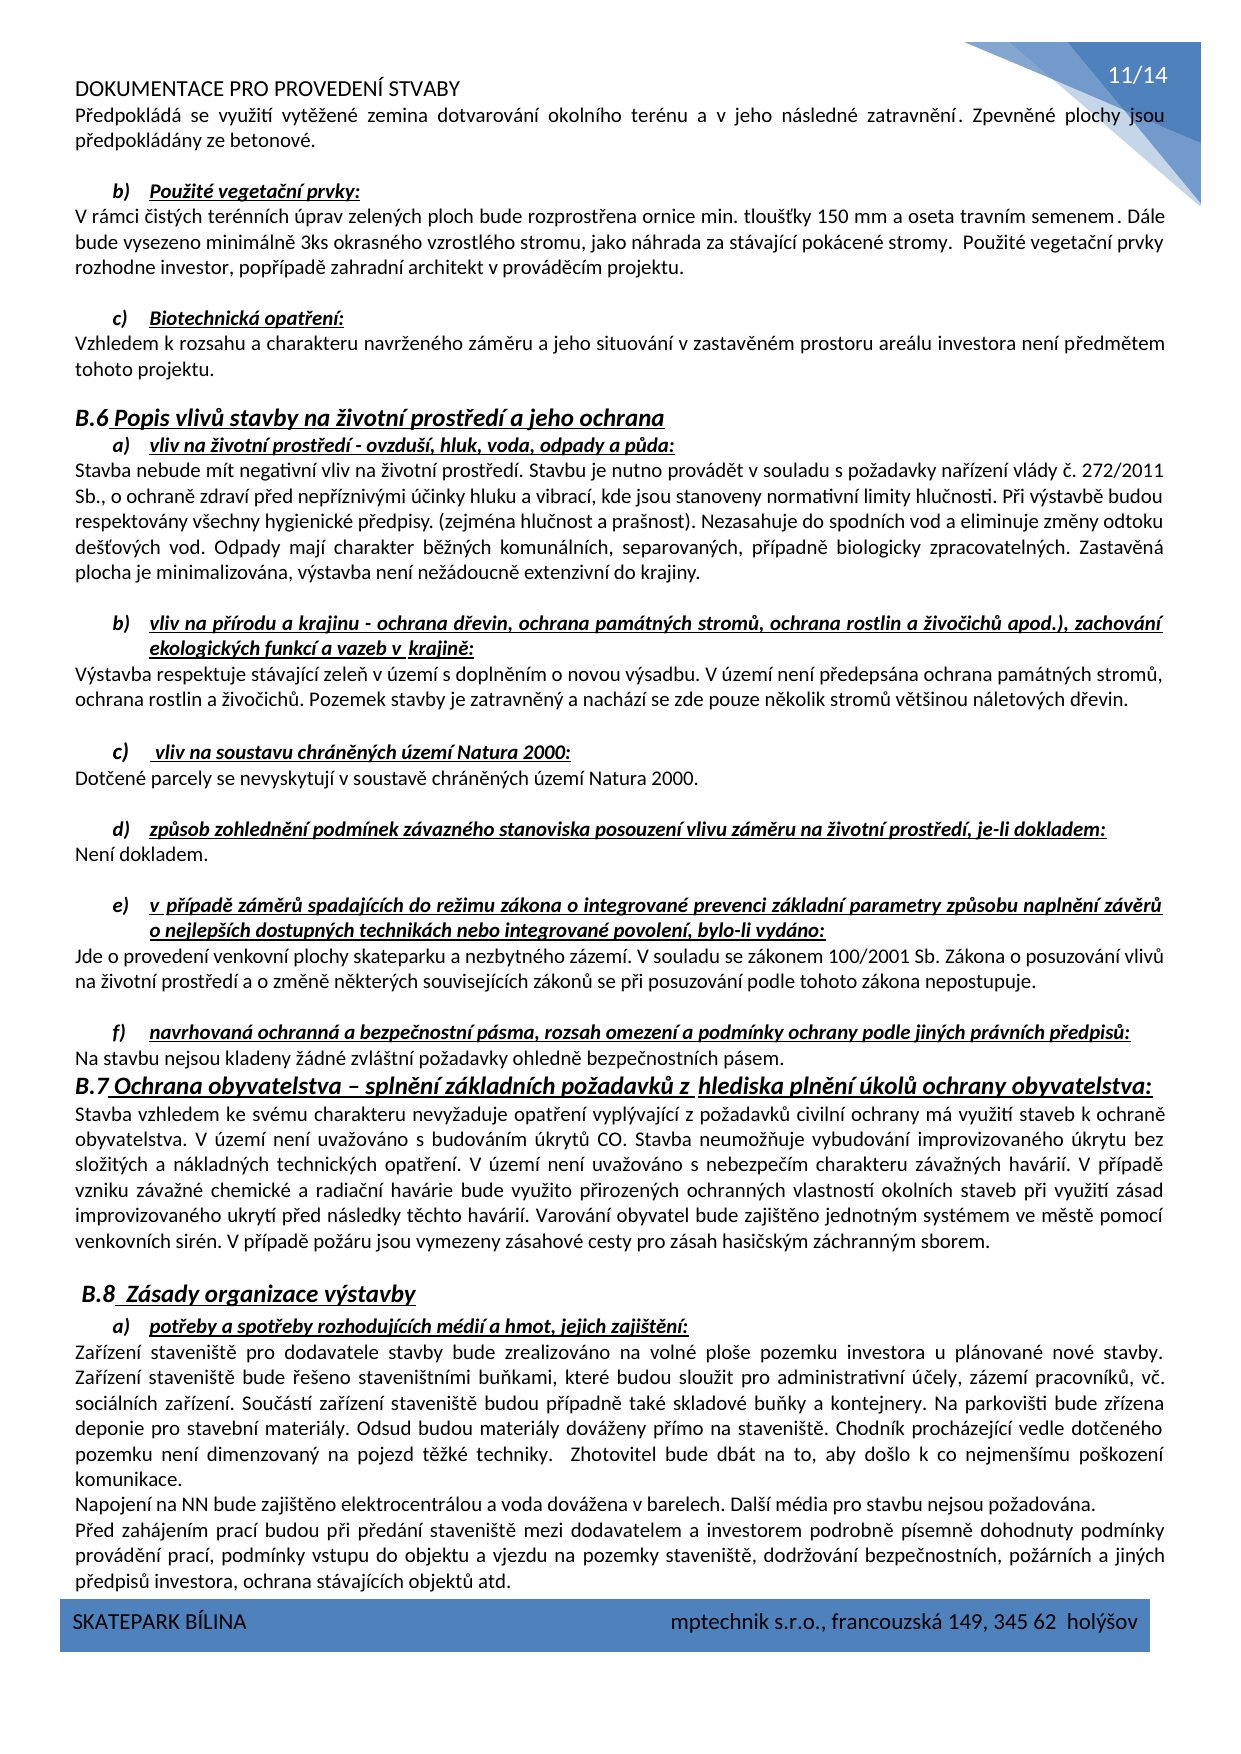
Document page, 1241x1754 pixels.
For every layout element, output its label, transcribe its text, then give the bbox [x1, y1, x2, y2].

list potřeby a spotřeby rozhodujících médií a hmot, jejich zajištění: [112, 1314, 1165, 1339]
text Není dokladem. [75, 841, 1165, 867]
text B.8 Zásady organizace výstavby [81, 1279, 1165, 1309]
list vliv na přírodu a krajinu - ochrana dřevin, ochrana památných stromů, ochrana rostlin a živočichů apod.), zachování ekologických funkcí a vazeb v krajině: [112, 610, 1165, 661]
text Jde o provedení venkovní plochy skateparku a nezbytného zázemí. V souladu se zákonem 100/2001 Sb. Zákona o posuzování vlivů na životní prostředí a o změně některých souvisejících zákonů se při posuzování podle tohoto zákona nepostupuje. [75, 943, 1165, 994]
text Stavba nebude mít negativní vliv na životní prostředí. Stavbu je nutno provádět v souladu s požadavky nařízení vlády č. 272/2011 Sb., o ochraně zdraví před nepříznivými účinky hluku a vibrací, kde jsou stanoveny normativní limity hlučnosti. Při výstavbě budou respektovány všechny hygienické předpisy. (zejména hlučnost a prašnost). Nezasahuje do spodních vod a eliminuje změny odtoku dešťových vod. Odpady mají charakter běžných komunálních, separovaných, případně biologicky zpracovatelných. Zastavěná plocha je minimalizována, výstavba není nežádoucně extenzivní do krajiny. [75, 458, 1165, 585]
text Předpokládá se využití vytěžené zemina dotvarování okolního terénu a v jeho následné zatravnění. Zpevněné plochy jsou předpokládány ze betonové. [75, 102, 1165, 153]
text Výstavba respektuje stávající zeleň v území s doplněním o novou výsadbu. V území není předepsána ochrana památných stromů, ochrana rostlin a živočichů. Pozemek stavby je zatravněný a nachází se zde pouze několik stromů většinou náletových dřevin. [75, 661, 1165, 712]
text B.6 Popis vlivů stavby na životní prostředí a jeho ochrana [75, 402, 1165, 432]
picture [963, 42, 1201, 206]
text B.7 Ochrana obyvatelstva – splnění základních požadavků z hlediska plnění úkolů ochrany obyvatelstva: [75, 1070, 1165, 1101]
list navrhovaná ochranná a bezpečnostní pásma, rozsah omezení a podmínky ochrany podle jiných právních předpisů: [112, 1019, 1165, 1045]
text Zařízení staveniště pro dodavatele stavby bude zrealizováno na volné ploše pozemku investora u plánované nové stavby. Zařízení staveniště bude řešeno staveništními buňkami, které budou sloužit pro administrativní účely, zázemí pracovníků, vč. sociálních zařízení. Součástí zařízení staveniště budou případně také skladové buňky a kontejnery. Na parkovišti bude zřízena deponie pro stavební materiály. Odsud budou materiály dováženy přímo na staveniště. Chodník procházející vedle dotčeného pozemku není dimenzovaný na pojezd těžké techniky. Zhotovitel bude dbát na to, aby došlo k co nejmenšímu poškození komunikace. [75, 1339, 1165, 1492]
list Použité vegetační prvky: [112, 178, 1165, 203]
text V rámci čistých terénních úprav zelených ploch bude rozprostřena ornice min. tloušťky 150 mm a oseta travním semenem. Dále bude vysezeno minimálně 3ks okrasného vzrostlého stromu, jako náhrada za stávající pokácené stromy. Použité vegetační prvky rozhodne investor, popřípadě zahradní architekt v prováděcím projektu. [75, 203, 1165, 280]
list vliv na soustavu chráněných území Natura 2000: [112, 737, 1165, 765]
text Před zahájením prací budou při předání staveniště mezi dodavatelem a investorem podrobně písemně dohodnuty podmínky provádění prací, podmínky vstupu do objektu a vjezdu na pozemky staveniště, dodržování bezpečnostních, požárních a jiných předpisů investora, ochrana stávajících objektů atd. [75, 1517, 1165, 1593]
text Dotčené parcely se nevyskytují v soustavě chráněných území Natura 2000. [75, 765, 1165, 791]
list v případě záměrů spadajících do režimu zákona o integrované prevenci základní parametry způsobu naplnění závěrů o nejlepších dostupných technikách nebo integrované povolení, bylo-li vydáno: [112, 892, 1165, 943]
list Biotechnická opatření: [112, 305, 1165, 331]
text Stavba vzhledem ke svému charakteru nevyžaduje opatření vyplývající z požadavků civilní ochrany má využití staveb k ochraně obyvatelstva. V území není uvažováno s budováním úkrytů CO. Stavba neumožňuje vybudování improvizovaného úkrytu bez složitých a nákladných technických opatření. V území není uvažováno s nebezpečím charakteru závažných havárií. V případě vzniku závažné chemické a radiační havárie bude využito přirozených ochranných vlastností okolních staveb při využití zásad improvizovaného ukrytí před následky těchto havárií. Varování obyvatel bude zajištěno jednotným systémem ve městě pomocí venkovních sirén. V případě požáru jsou vymezeny zásahové cesty pro zásah hasičským záchranným sborem. [75, 1101, 1165, 1253]
text Napojení na NN bude zajištěno elektrocentrálou a voda dovážena v barelech. Další média pro stavbu nejsou požadována. [75, 1492, 1165, 1517]
list způsob zohlednění podmínek závazného stanoviska posouzení vlivu záměru na životní prostředí, je-li dokladem: [112, 816, 1165, 841]
text Vzhledem k rozsahu a charakteru navrženého záměru a jeho situování v zastavěném prostoru areálu investora není předmětem tohoto projektu. [75, 331, 1165, 381]
text Na stavbu nejsou kladeny žádné zvláštní požadavky ohledně bezpečnostních pásem. [75, 1045, 1165, 1070]
list vliv na životní prostředí - ovzduší, hluk, voda, odpady a půda: [112, 432, 1165, 458]
